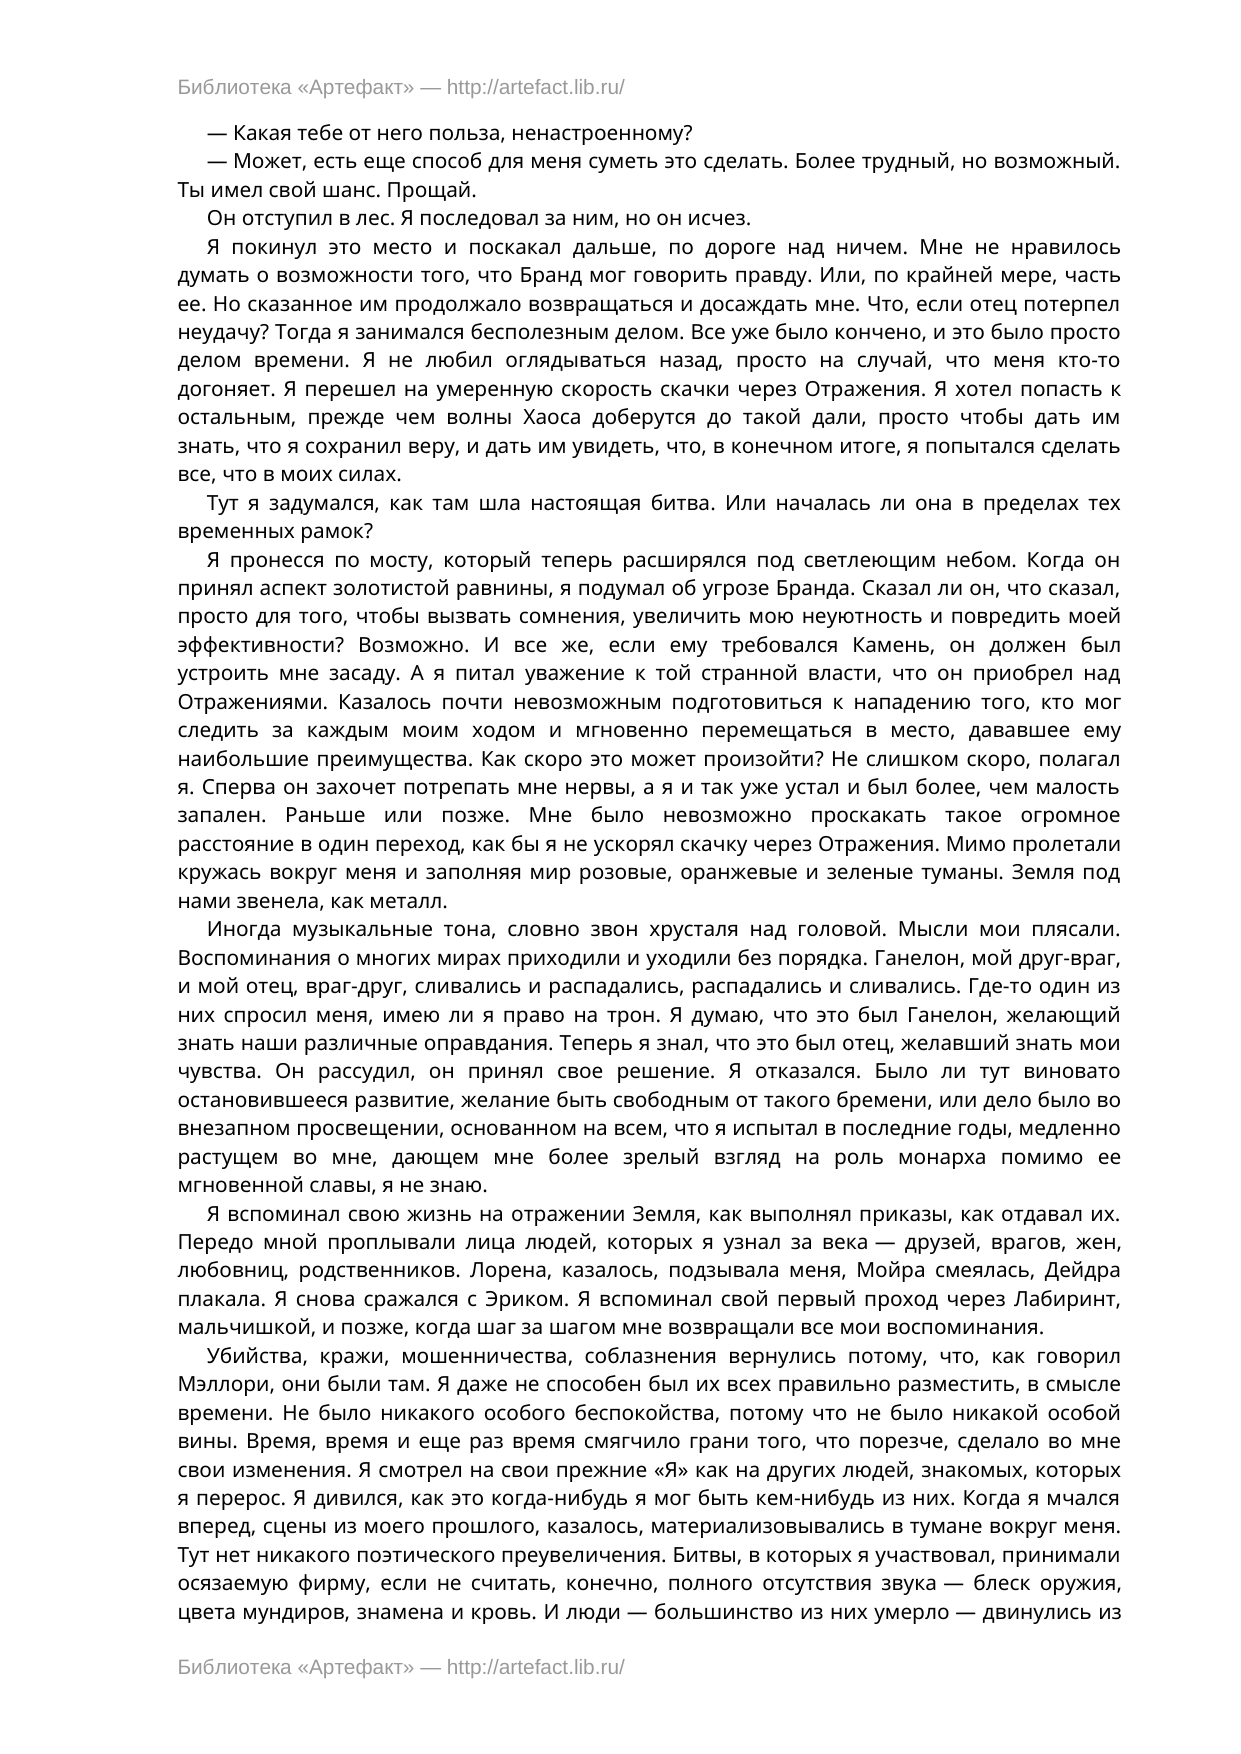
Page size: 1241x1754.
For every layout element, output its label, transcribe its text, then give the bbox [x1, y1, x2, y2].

text Я вспоминал свою жизнь на отражении Земля, как выполнял приказы, как отдавал их. Передо мной проплывали лица людей, которых я узнал за века — друзей, врагов, жен, любовниц, родственников. Лорена, казалось, подзывала меня, Мойра смеялась, Дейдра плакала. Я снова сражался с Эриком. Я вспоминал свой первый проход через Лабиринт, мальчишкой, и позже, когда шаг за шагом мне возвращали все мои воспоминания. [177, 1199, 1122, 1341]
text Тут я задумался, как там шла настоящая битва. Или началась ли она в пределах тех временных рамок? [177, 488, 1122, 545]
text — Может, есть еще способ для меня суметь это сделать. Более трудный, но возможный. Ты имел свой шанс. Прощай. [177, 147, 1122, 203]
text — Какая тебе от него польза, ненастроенному? [177, 118, 1122, 147]
text Я покинул это место и поскакал дальше, по дороге над ничем. Мне не нравилось думать о возможности того, что Бранд мог говорить правду. Или, по крайней мере, часть ее. Но сказанное им продолжало возвращаться и досаждать мне. Что, если отец потерпел неудачу? Тогда я занимался бесполезным делом. Все уже было кончено, и это было просто делом времени. Я не любил оглядываться назад, просто на случай, что меня кто-то догоняет. Я перешел на умеренную скорость скачки через Отражения. Я хотел попасть к остальным, прежде чем волны Хаоса доберутся до такой дали, просто чтобы дать им знать, что я сохранил веру, и дать им увидеть, что, в конечном итоге, я попытался сделать все, что в моих силах. [177, 232, 1122, 488]
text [177, 1341, 1122, 1625]
text Я пронесся по мосту, который теперь расширялся под светлеющим небом. Когда он принял аспект золотистой равнины, я подумал об угрозе Бранда. Сказал ли он, что сказал, просто для того, чтобы вызвать сомнения, увеличить мою неуютность и повредить моей эффективности? Возможно. И все же, если ему требовался Камень, он должен был устроить мне засаду. А я питал уважение к той странной власти, что он приобрел над Отражениями. Казалось почти невозможным подготовиться к нападению того, кто мог следить за каждым моим ходом и мгновенно перемещаться в место, дававшее ему наибольшие преимущества. Как скоро это может произойти? Не слишком скоро, полагал я. Сперва он захочет потрепать мне нервы, а я и так уже устал и был более, чем малость запален. Раньше или позже. Мне было невозможно проскакать такое огромное расстояние в один переход, как бы я не ускорял скачку через Отражения. Мимо пролетали кружась вокруг меня и заполняя мир розовые, оранжевые и зеленые туманы. Земля под нами звенела, как металл. [177, 545, 1122, 914]
text Он отступил в лес. Я последовал за ним, но он исчез. [177, 203, 1122, 232]
text Иногда музыкальные тона, словно звон хрусталя над головой. Мысли мои плясали. Воспоминания о многих мирах приходили и уходили без порядка. Ганелон, мой друг-враг, и мой отец, враг-друг, сливались и распадались, распадались и сливались. Где-то один из них спросил меня, имею ли я право на трон. Я думаю, что это был Ганелон, желающий знать наши различные оправдания. Теперь я знал, что это был отец, желавший знать мои чувства. Он рассудил, он принял свое решение. Я отказался. Было ли тут виновато остановившееся развитие, желание быть свободным от такого бремени, или дело было во внезапном просвещении, основанном на всем, что я испытал в последние годы, медленно растущем во мне, дающем мне более зрелый взгляд на роль монарха помимо ее мгновенной славы, я не знаю. [177, 914, 1122, 1199]
